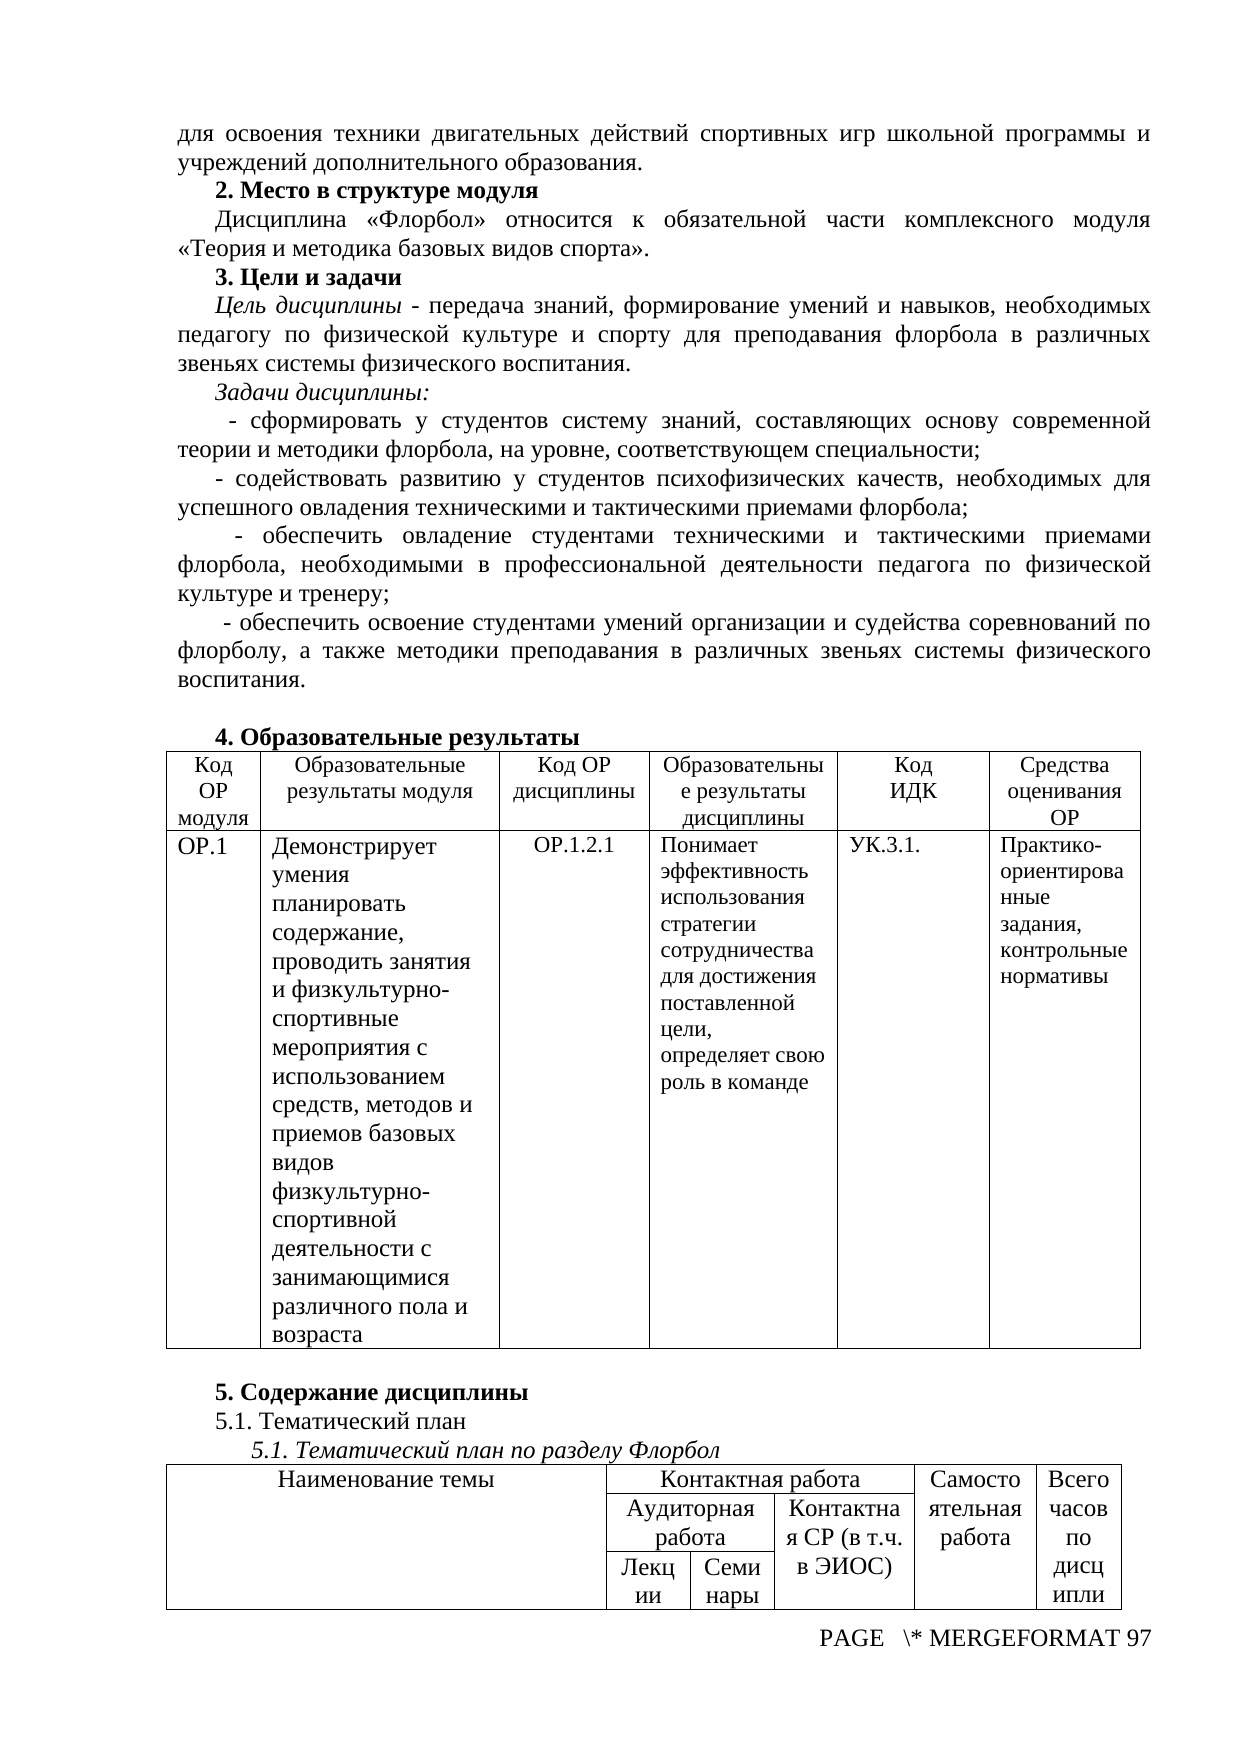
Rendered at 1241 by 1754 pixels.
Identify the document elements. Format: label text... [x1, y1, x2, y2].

text 5. Содержание дисциплины [177, 1377, 1152, 1406]
text 2. Место в структуре модуля [177, 176, 1152, 204]
text 5.1. Тематический план по разделу Флорбол [177, 1435, 1152, 1464]
table_header Самостоятельная работа [915, 1465, 1036, 1609]
text Дисциплина «Флорбол» относится к обязательной части комплексного модуля «Теория и методика базовых видов спорта». [177, 204, 1152, 262]
table_cell Лекции [607, 1552, 690, 1609]
table_cell ОР.1 [167, 831, 260, 1348]
text 4. Образовательные результаты [177, 722, 1152, 751]
table_cell УК.3.1. [838, 831, 989, 1348]
text 3. Цели и задачи [177, 262, 1152, 291]
text - сформировать у студентов систему знаний, составляющих основу современной теории и методики флорбола, на уровне, соответствующем специальности; [177, 406, 1152, 463]
text - обеспечить овладение студентами техническими и тактическими приемами флорбола, необходимыми в профессиональной деятельности педагога по физической культуре и тренеру; [177, 521, 1152, 607]
table_cell Контактная СР (в т.ч. в ЭИОС) [775, 1494, 914, 1609]
table_header Образовательные результаты дисциплины [650, 752, 837, 830]
table_header Наименование темы [167, 1465, 606, 1609]
text 5.1. Тематический план [177, 1406, 1152, 1435]
table_cell Понимает эффективность использования стратегии сотрудничества для достижения поставленной цели, определяет свою роль в команде [650, 831, 837, 1348]
text Цель дисциплины - передача знаний, формирование умений и навыков, необходимых педагогу по физической культуре и спорту для преподавания флорбола в различных звеньях системы физического воспитания. [177, 291, 1152, 377]
table_header Всего часов по дисциплине [1037, 1465, 1121, 1609]
table_cell Демонстрирует умения планировать содержание, проводить занятия и физкультурно-спортивные мероприятия с использованием средств, методов и приемов базовых видов физкультурно-спортивной деятельности с занимающимися различного пола и возраста [261, 831, 499, 1348]
table_cell Семинары [691, 1552, 774, 1609]
table_header Код ОР модуля [167, 752, 260, 830]
table_header Код ИДК [838, 752, 989, 830]
text - содействовать развитию у студентов психофизических качеств, необходимых для успешного овладения техническими и тактическими приемами флорбола; [177, 463, 1152, 521]
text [177, 118, 1152, 176]
table_header Код ОР дисциплины [500, 752, 649, 830]
text - обеспечить освоение студентами умений организации и судейства соревнований по флорболу, а также методики преподавания в различных звеньях системы физического воспитания. [177, 607, 1152, 693]
table_header Средства оценивания ОР [990, 752, 1140, 830]
table_cell Практико-ориентированные задания, контрольные нормативы [990, 831, 1140, 1348]
table_header Образовательные результаты модуля [261, 752, 499, 830]
table_cell ОР.1.2.1 [500, 831, 649, 1348]
text Задачи дисциплины: [177, 377, 1152, 406]
table_header Контактная работа [607, 1465, 914, 1493]
table_cell Аудиторная работа [607, 1494, 774, 1551]
